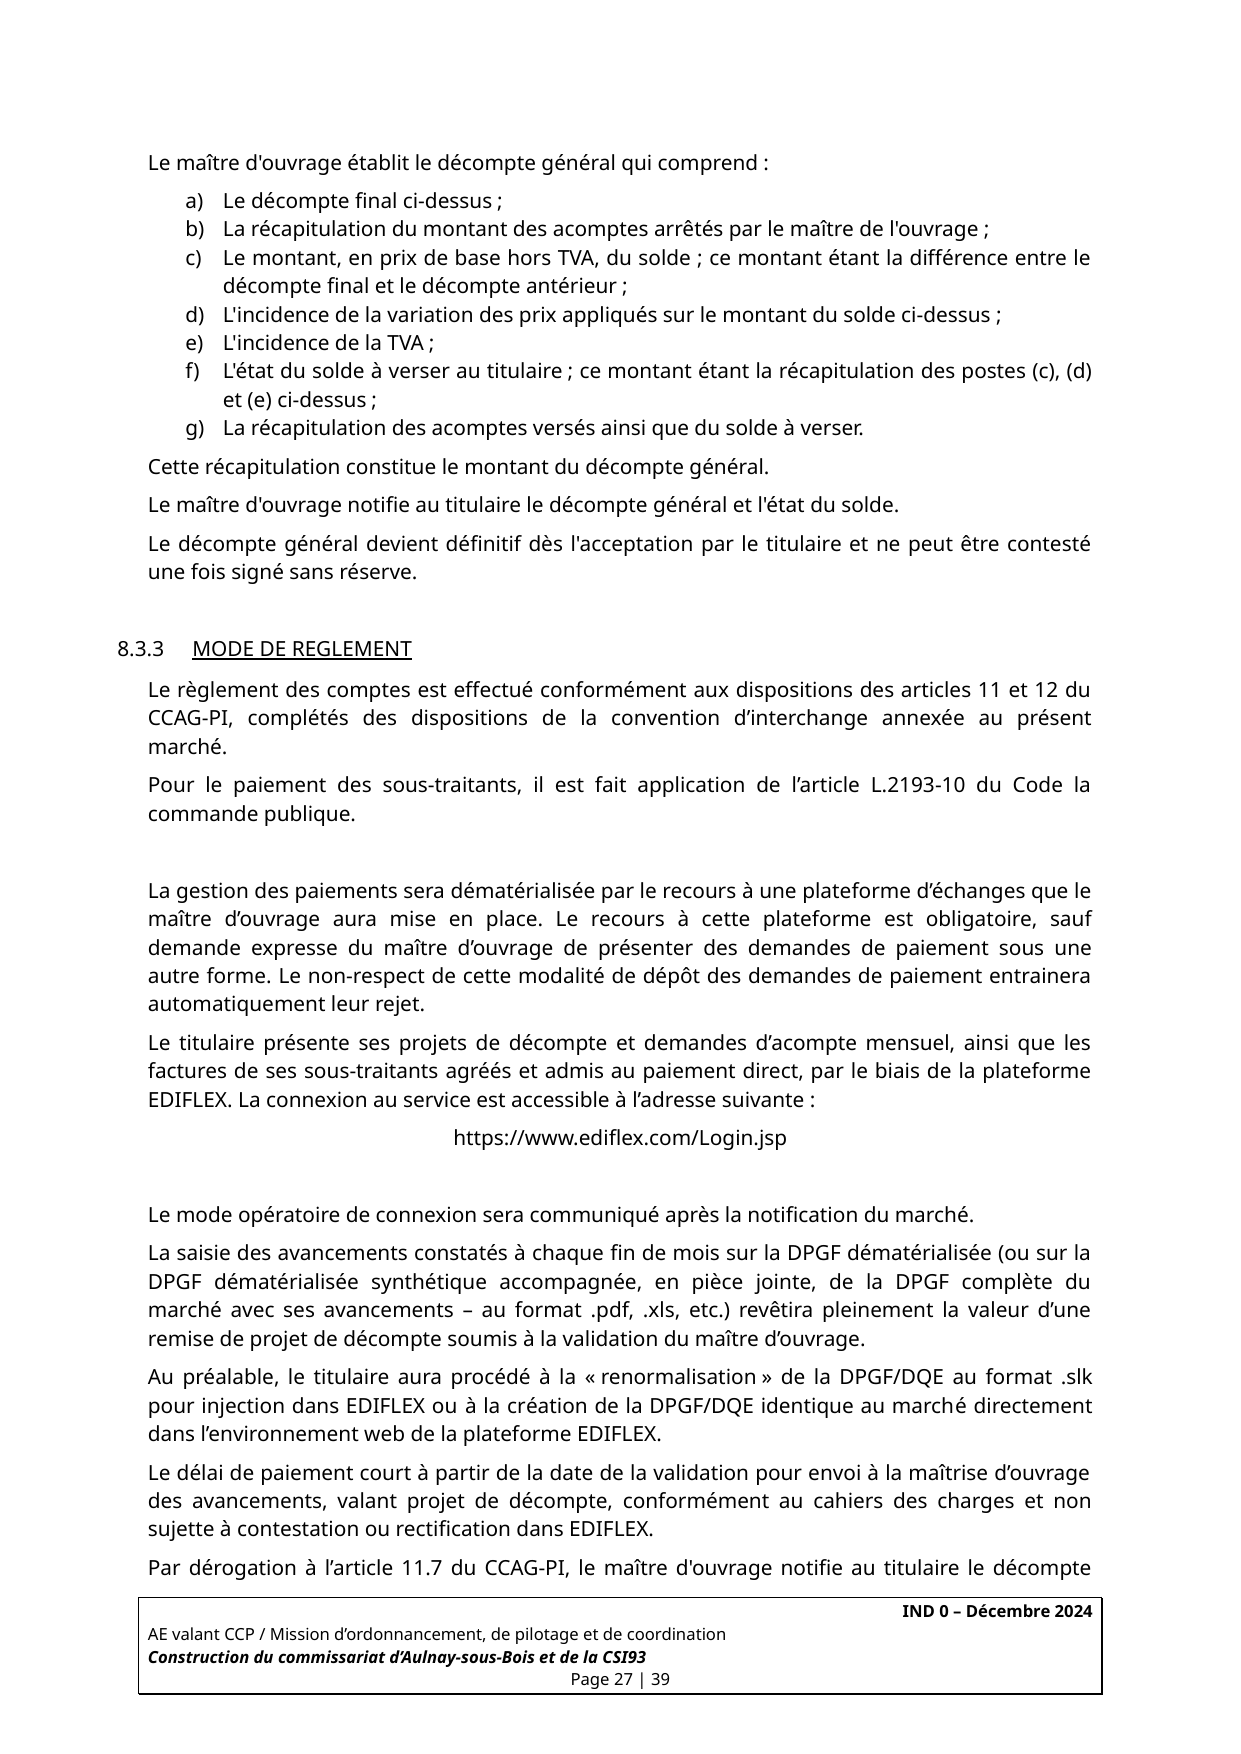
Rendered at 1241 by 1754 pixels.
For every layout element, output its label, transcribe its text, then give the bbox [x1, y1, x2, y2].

list L'état du solde à verser au titulaire ; ce montant étant la récapitulation des postes (c), (d) et (e) ci-dessus ; [185, 357, 1093, 413]
text La gestion des paiements sera dématérialisée par le recours à une plateforme d’échanges que le maître d’ouvrage aura mise en place. Le recours à cette plateforme est obligatoire, sauf demande expresse du maître d’ouvrage de présenter des demandes de paiement sous une autre forme. Le non-respect de cette modalité de dépôt des demandes de paiement entrainera automatiquement leur rejet. [148, 876, 1093, 1018]
text Le décompte général devient définitif dès l'acceptation par le titulaire et ne peut être contesté une fois signé sans réserve. [148, 529, 1093, 586]
subtitle MODE DE REGLEMENT [117, 634, 1093, 663]
list Le montant, en prix de base hors TVA, du solde ; ce montant étant la différence entre le décompte final et le décompte antérieur ; [185, 243, 1093, 300]
text https://www.ediflex.com/Login.jsp [148, 1123, 1093, 1152]
text Le délai de paiement court à partir de la date de la validation pour envoi à la maîtrise d’ouvrage des avancements, valant projet de décompte, conformément au cahiers des charges et non sujette à contestation ou rectification dans EDIFLEX. [148, 1458, 1093, 1543]
text Au préalable, le titulaire aura procédé à la « renormalisation » de la DPGF/DQE au format .slk pour injection dans EDIFLEX ou à la création de la DPGF/DQE identique au marché directement dans l’environnement web de la plateforme EDIFLEX. [148, 1362, 1093, 1448]
text Le titulaire présente ses projets de décompte et demandes d’acompte mensuel, ainsi que les factures de ses sous-traitants agréés et admis au paiement direct, par le biais de la plateforme EDIFLEX. La connexion au service est accessible à l’adresse suivante : [148, 1028, 1093, 1113]
list La récapitulation du montant des acomptes arrêtés par le maître de l'ouvrage ; [185, 214, 1093, 243]
text Pour le paiement des sous-traitants, il est fait application de l’article L.2193-10 du Code la commande publique. [148, 770, 1093, 827]
list L'incidence de la variation des prix appliqués sur le montant du solde ci-dessus ; [185, 300, 1093, 328]
text Le règlement des comptes est effectué conformément aux dispositions des articles 11 et 12 du CCAG-PI, complétés des dispositions de la convention d’interchange annexée au présent marché. [148, 675, 1093, 760]
list Le décompte final ci-dessus ; [185, 186, 1093, 214]
text La saisie des avancements constatés à chaque fin de mois sur la DPGF dématérialisée (ou sur la DPGF dématérialisée synthétique accompagnée, en pièce jointe, de la DPGF complète du marché avec ses avancements – au format .pdf, .xls, etc.) revêtira pleinement la valeur d’une remise de projet de décompte soumis à la validation du maître d’ouvrage. [148, 1238, 1093, 1352]
list La récapitulation des acomptes versés ainsi que du solde à verser. [185, 413, 1093, 442]
text Le maître d'ouvrage notifie au titulaire le décompte général et l'état du solde. [148, 490, 1093, 519]
text Cette récapitulation constitue le montant du décompte général. [148, 452, 1093, 480]
list L'incidence de la TVA ; [185, 328, 1093, 357]
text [148, 1553, 1093, 1581]
text Le maître d'ouvrage établit le décompte général qui comprend : [148, 148, 1093, 176]
text Le mode opératoire de connexion sera communiqué après la notification du marché. [148, 1200, 1093, 1228]
